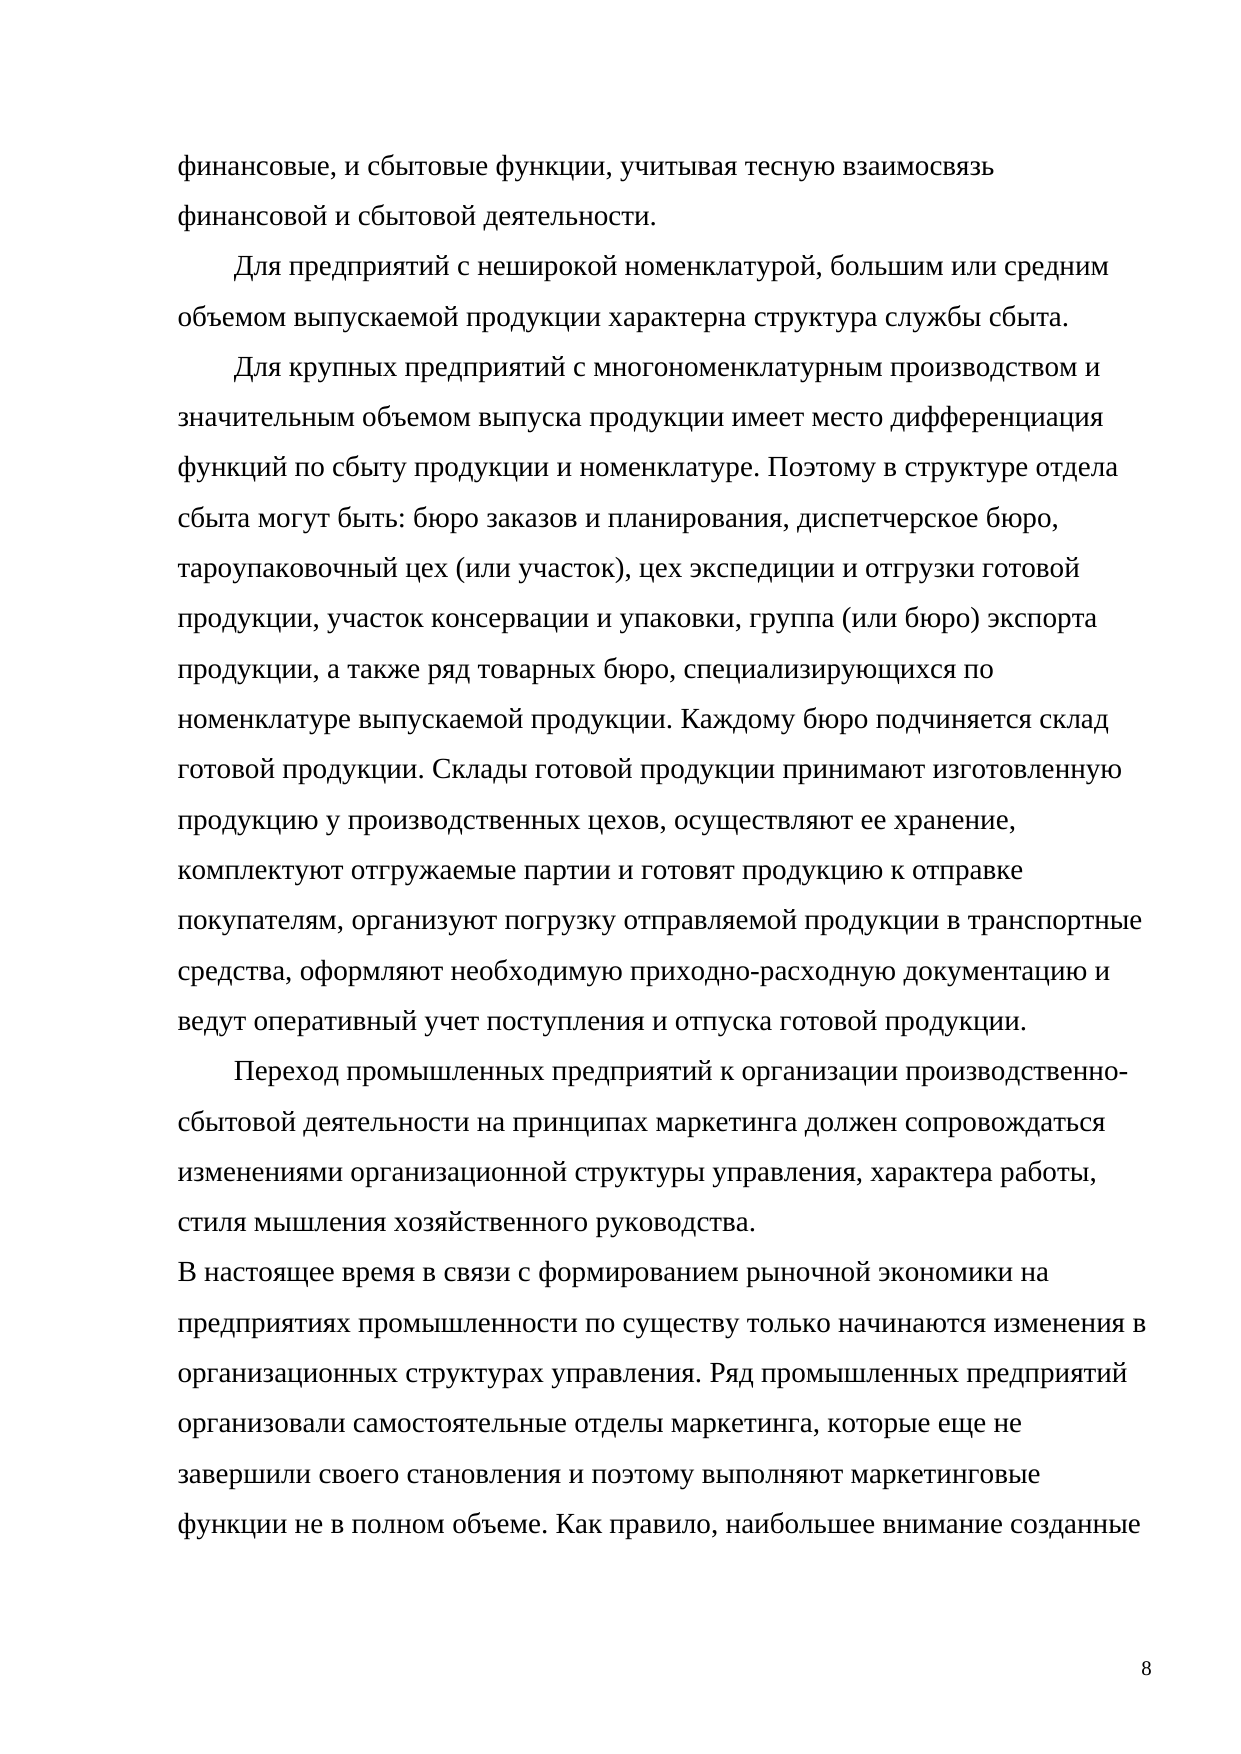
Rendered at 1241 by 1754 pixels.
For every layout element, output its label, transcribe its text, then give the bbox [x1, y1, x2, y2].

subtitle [177, 148, 1152, 232]
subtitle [177, 1254, 1152, 1540]
subtitle Переход промышленных предприятий к организации производственно-сбытовой деятельности на принципах маркетинга должен сопровождаться изменениями организационной структуры управления, характера работы, стиля мышления хозяйственного руководства. [177, 1053, 1152, 1238]
subtitle Для предприятий с неширокой номенклатурой, большим или средним объемом выпускаемой продукции характерна структура службы сбыта. [177, 248, 1152, 332]
subtitle Для крупных предприятий с многономенклатурным производством и значительным объемом выпуска продукции имеет место дифференциация функций по сбыту продукции и номенклатуре. Поэтому в структуре отдела сбыта могут быть: бюро заказов и планирования, диспетчерское бюро, тароупаковочный цех (или участок), цех экспедиции и отгрузки готовой продукции, участок консервации и упаковки, группа (или бюро) экспорта продукции, а также ряд товарных бюро, специализирующихся по номенклатуре выпускаемой продукции. Каждому бюро подчиняется склад готовой продукции. Склады готовой продукции принимают изготовленную продукцию у производственных цехов, осуществляют ее хранение, комплектуют отгружаемые партии и готовят продукцию к отправке покупателям, организуют погрузку отправляемой продукции в транспортные средства, оформляют необходимую приходно-расходную документацию и ведут оперативный учет поступления и отпуска готовой продукции. [177, 349, 1152, 1037]
